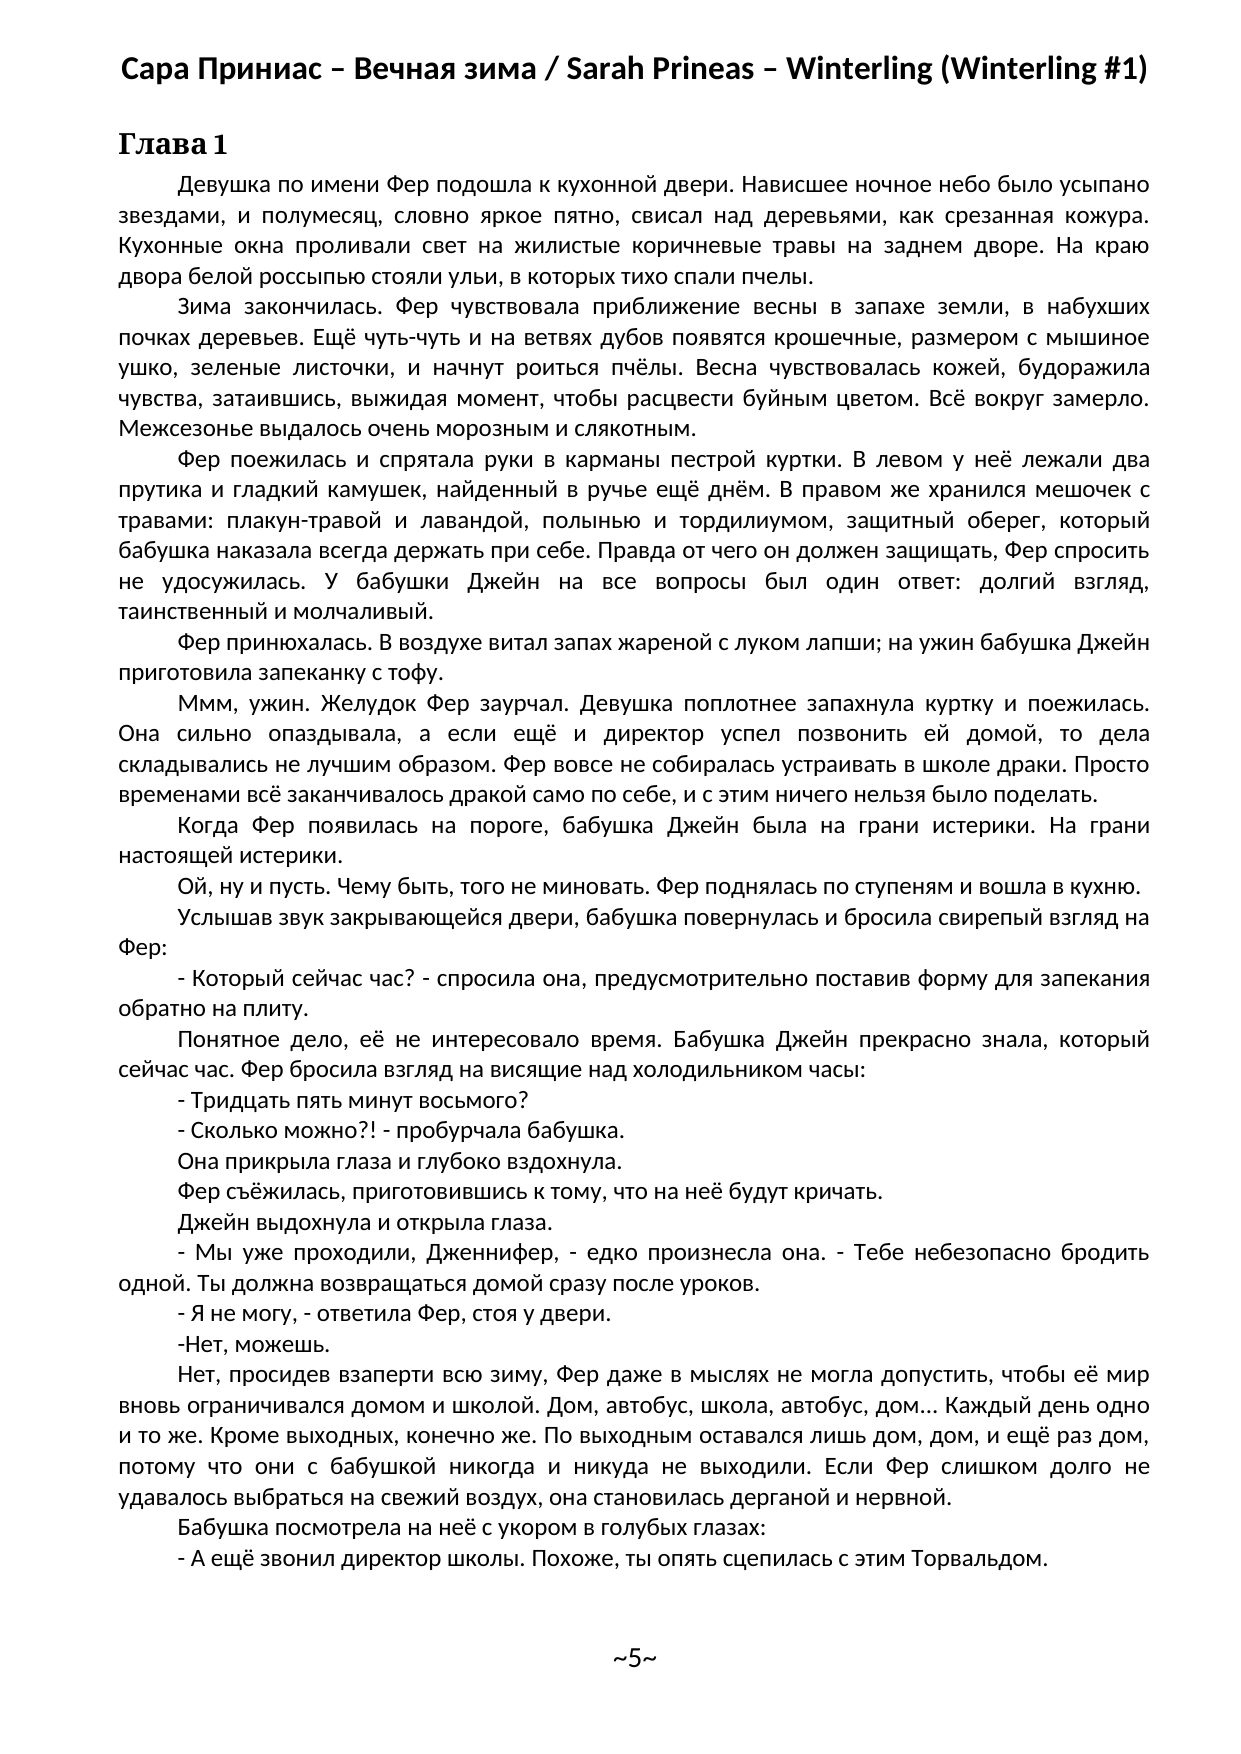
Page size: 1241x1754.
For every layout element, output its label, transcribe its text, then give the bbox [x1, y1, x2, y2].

text Нет, просидев взаперти всю зиму, Фер даже в мыслях не могла допустить, чтобы её мир вновь ограничивался домом и школой. Дом, автобус, школа, автобус, дом... Каждый день одно и то же. Кроме выходных, конечно же. По выходным оставался лишь дом, дом, и ещё раз дом, потому что они с бабушкой никогда и никуда не выходили. Если Фер слишком долго не удавалось выбраться на свежий воздух, она становилась дерганой и нервной. [118, 1358, 1152, 1511]
text Ммм, ужин. Желудок Фер заурчал. Девушка поплотнее запахнула куртку и поежилась. Она сильно опаздывала, а если ещё и директор успел позвонить ей домой, то дела складывались не лучшим образом. Фер вовсе не собиралась устраивать в школе драки. Просто временами всё заканчивалось дракой само по себе, и с этим ничего нельзя было поделать. [118, 687, 1152, 809]
text Когда Фер появилась на пороге, бабушка Джейн была на грани истерики. На грани настоящей истерики. [118, 809, 1152, 870]
text - Тридцать пять минут восьмого? [118, 1084, 1152, 1114]
text - Я не могу, - ответила Фер, стоя у двери. [118, 1297, 1152, 1328]
text - Сколько можно?! - пробурчала бабушка. [118, 1114, 1152, 1145]
text Девушка по имени Фер подошла к кухонной двери. Нависшее ночное небо было усыпано звездами, и полумесяц, словно яркое пятно, свисал над деревьями, как срезанная кожура. Кухонные окна проливали свет на жилистые коричневые травы на заднем дворе. На краю двора белой россыпью стояли ульи, в которых тихо спали пчелы. [118, 168, 1152, 290]
text Ой, ну и пусть. Чему быть, того не миновать. Фер поднялась по ступеням и вошла в кухню. [118, 870, 1152, 901]
text - Мы уже проходили, Дженнифер, - едко произнесла она. - Тебе небезопасно бродить одной. Ты должна возвращаться домой сразу после уроков. [118, 1236, 1152, 1297]
text Понятное дело, её не интересовало время. Бабушка Джейн прекрасно знала, который сейчас час. Фер бросила взгляд на висящие над холодильником часы: [118, 1023, 1152, 1084]
text Бабушка посмотрела на неё с укором в голубых глазах: [118, 1511, 1152, 1542]
text - Который сейчас час? - спросила она, предусмотрительно поставив форму для запекания обратно на плиту. [118, 962, 1152, 1023]
text Услышав звук закрывающейся двери, бабушка повернулась и бросила свирепый взгляд на Фер: [118, 901, 1152, 962]
text Зима закончилась. Фер чувствовала приближение весны в запахе земли, в набухших почках деревьев. Ещё чуть-чуть и на ветвях дубов появятся крошечные, размером с мышиное ушко, зеленые листочки, и начнут роиться пчёлы. Весна чувствовалась кожей, будоражила чувства, затаившись, выжидая момент, чтобы расцвести буйным цветом. Всё вокруг замерло. Межсезонье выдалось очень морозным и слякотным. [118, 290, 1152, 443]
subtitle Глава 1 [118, 128, 1152, 162]
text Фер принюхалась. В воздухе витал запах жареной с луком лапши; на ужин бабушка Джейн приготовила запеканку с тофу. [118, 626, 1152, 687]
text Фер поежилась и спрятала руки в карманы пестрой куртки. В левом у неё лежали два прутика и гладкий камушек, найденный в ручье ещё днём. В правом же хранился мешочек с травами: плакун-травой и лавандой, полынью и тордилиумом, защитный оберег, который бабушка наказала всегда держать при себе. Правда от чего он должен защищать, Фер спросить не удосужилась. У бабушки Джейн на все вопросы был один ответ: долгий взгляд, таинственный и молчаливый. [118, 443, 1152, 626]
text Джейн выдохнула и открыла глаза. [118, 1206, 1152, 1236]
text - А ещё звонил директор школы. Похоже, ты опять сцепилась с этим Торвальдом. [118, 1542, 1152, 1572]
text Она прикрыла глаза и глубоко вздохнула. [118, 1145, 1152, 1175]
text -Нет, можешь. [118, 1328, 1152, 1358]
text Фер съёжилась, приготовившись к тому, что на неё будут кричать. [118, 1175, 1152, 1206]
